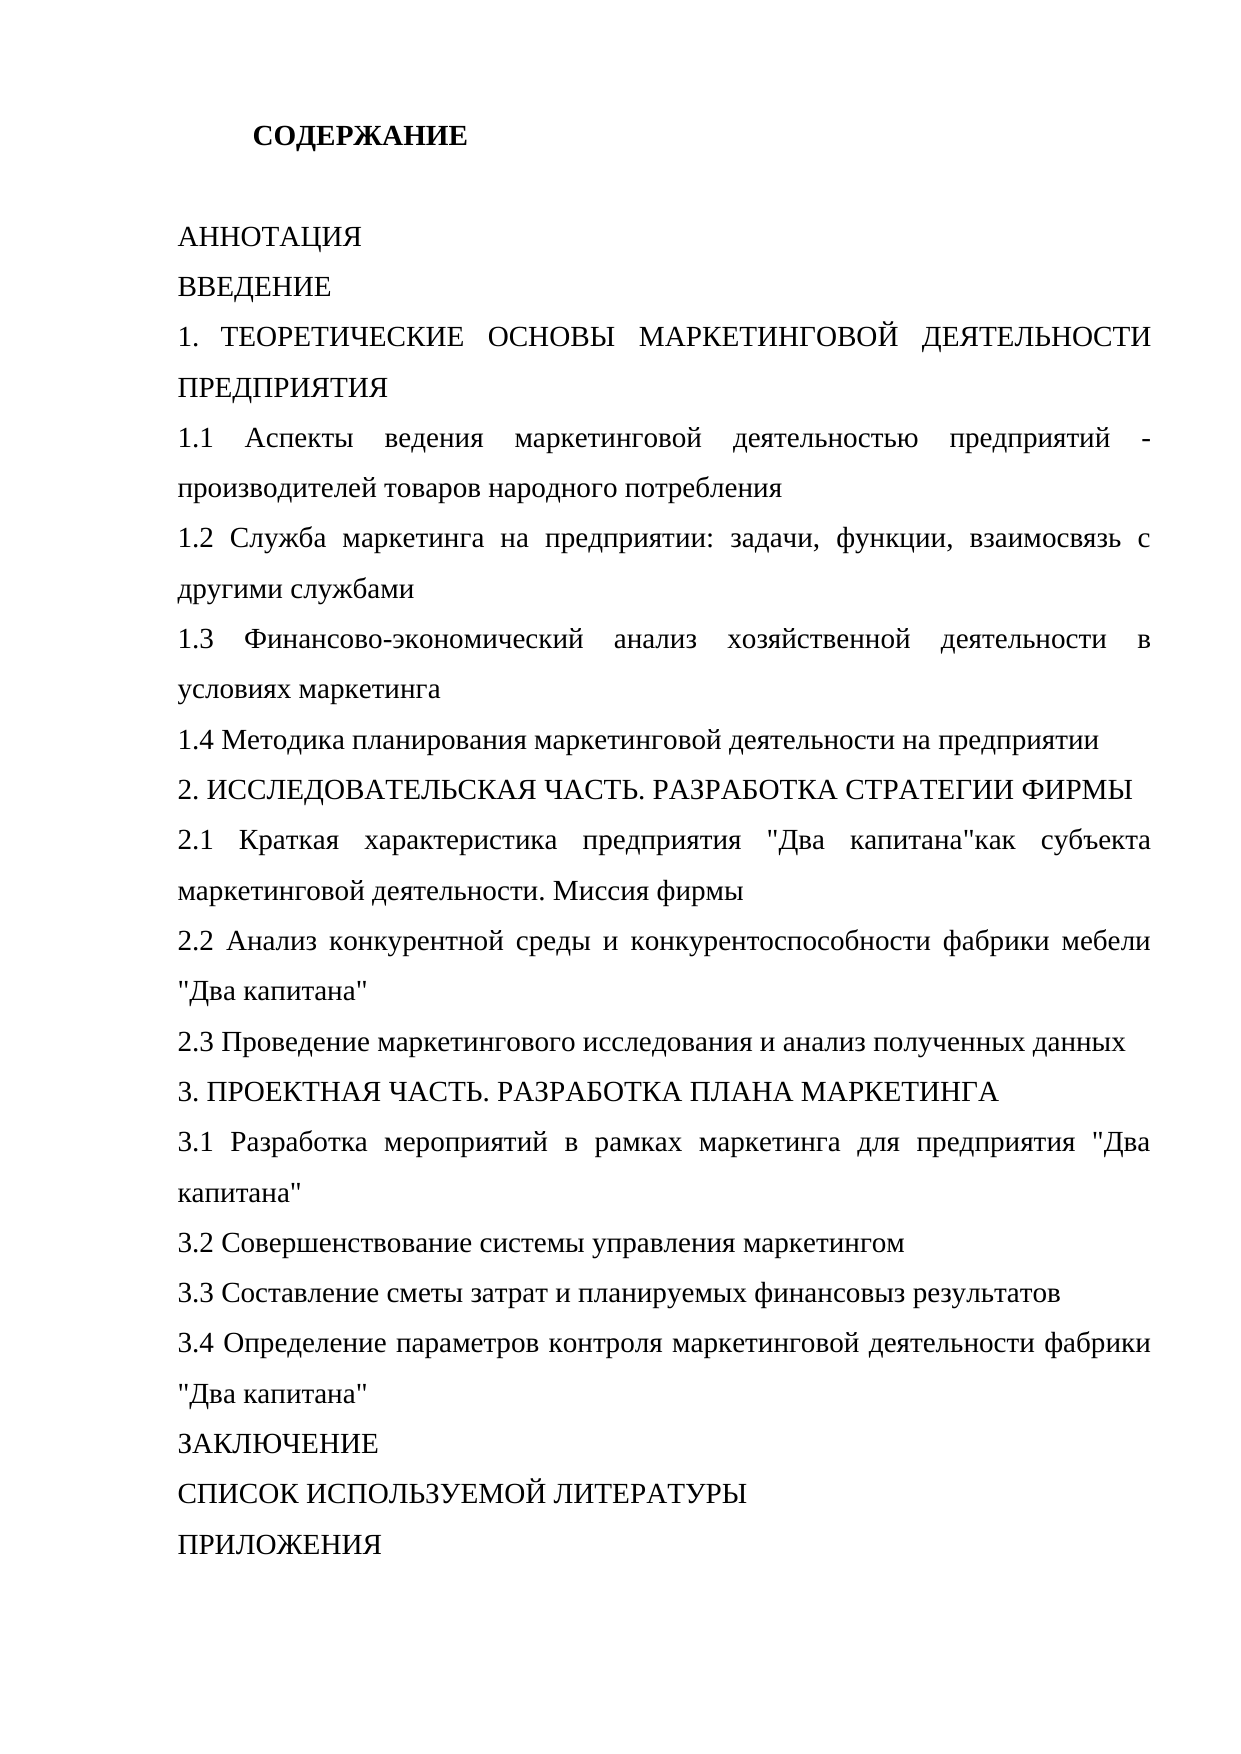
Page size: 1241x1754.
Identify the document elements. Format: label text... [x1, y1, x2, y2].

text Аннотация [177, 219, 1152, 252]
text 1.4 Методика планирования маркетинговой деятельности на предприятии [177, 722, 1152, 755]
text 1.3 Финансово-экономический анализ хозяйственной деятельности в условиях маркетинга [177, 621, 1152, 705]
text 1.2 Служба маркетинга на предприятии: задачи, функции, взаимосвязь с другими службами [177, 521, 1152, 604]
text 2.2 Анализ конкурентной среды и конкурентоспособности фабрики мебели "Два капитана" [177, 923, 1152, 1007]
text 3.4 Определение параметров контроля маркетинговой деятельности фабрики "Два капитана" [177, 1326, 1152, 1409]
text Введение [177, 269, 1152, 303]
text 3.3 Составление сметы затрат и планируемых финансовыз результатов [177, 1275, 1152, 1309]
text 3.1 Разработка мероприятий в рамках маркетинга для предприятия "Два капитана" [177, 1124, 1152, 1208]
text 3.2 Совершенствование системы управления маркетингом [177, 1225, 1152, 1258]
text 1. ТЕОРЕТИЧЕСКИЕ ОСНОВЫ маркетинговой деятельности предприятия [177, 319, 1152, 403]
text 2.3 Проведение маркетингового исследования и анализ полученных данных [177, 1024, 1152, 1057]
text 3. Проектная часть. Разработка плана маркетинга [177, 1074, 1152, 1108]
text Список используемой литературы [177, 1477, 1152, 1510]
text 1.1 Аспекты ведения маркетинговой деятельностью предприятий - производителей товаров народного потребления [177, 420, 1152, 504]
text 2. Исследовательская часть. Разработка стратегии фирмы [177, 772, 1152, 806]
text Приложения [177, 1527, 1152, 1560]
text Заключение [177, 1426, 1152, 1460]
text 2.1 Краткая характеристика предприятия "Два капитана"как субъекта маркетинговой деятельности. Миссия фирмы [177, 822, 1152, 906]
text СОДЕРЖАНИЕ [177, 118, 1152, 152]
